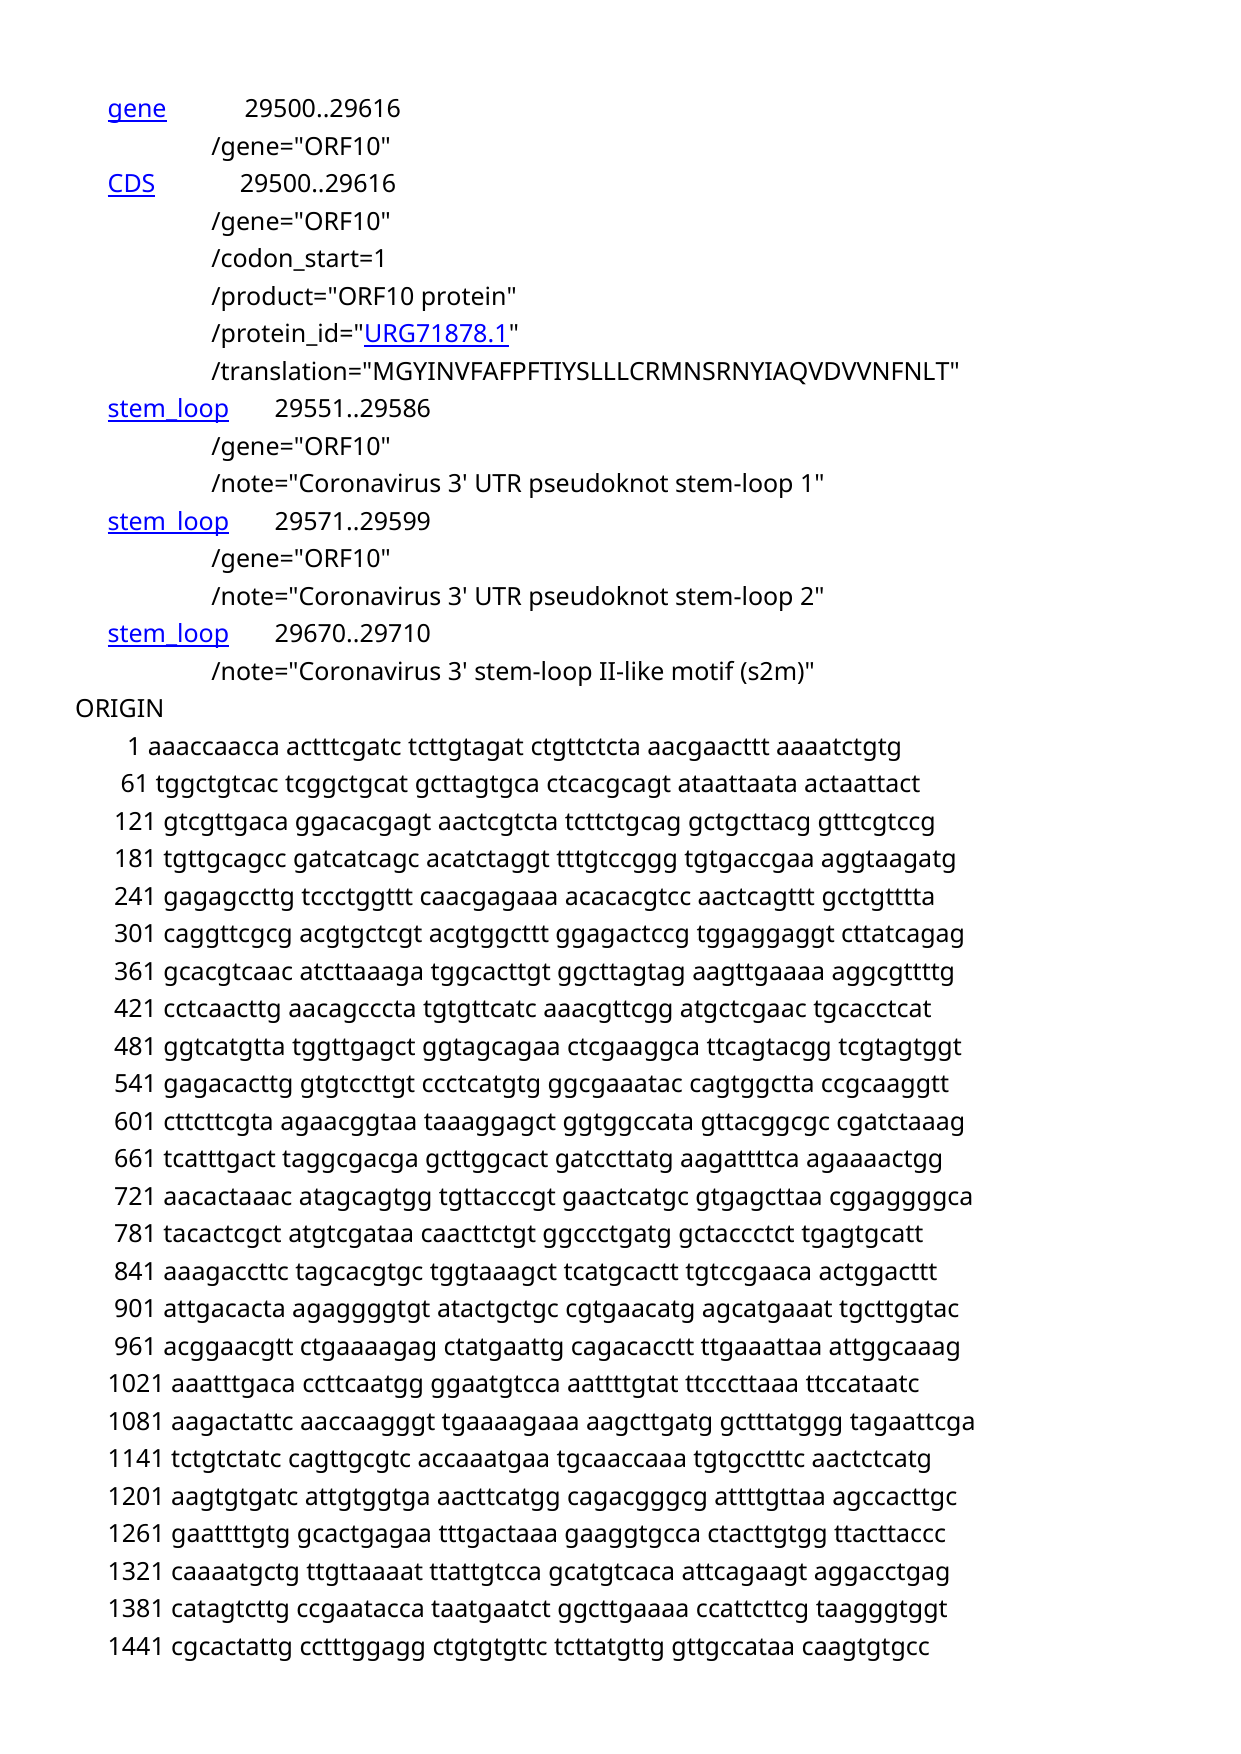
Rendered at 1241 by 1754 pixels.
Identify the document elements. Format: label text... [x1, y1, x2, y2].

text 661 tcatttgact taggcgacga gcttggcact gatccttatg aagattttca agaaaactgg [75, 1139, 1165, 1177]
text ORIGIN [75, 689, 1165, 727]
text /translation="MGYINVFAFPFTIYSLLLCRMNSRNYIAQVDVVNFNLT" [75, 352, 1165, 389]
text 901 attgacacta agaggggtgt atactgctgc cgtgaacatg agcatgaaat tgcttggtac [75, 1289, 1165, 1327]
text /gene="ORF10" [75, 427, 1165, 464]
text /note="Coronavirus 3' stem-loop II-like motif (s2m)" [75, 652, 1165, 689]
text gene 29500..29616 [75, 89, 1165, 127]
text /note="Coronavirus 3' UTR pseudoknot stem-loop 1" [75, 464, 1165, 502]
text 961 acggaacgtt ctgaaaagag ctatgaattg cagacacctt ttgaaattaa attggcaaag [75, 1327, 1165, 1364]
text /gene="ORF10" [75, 202, 1165, 239]
text 301 caggttcgcg acgtgctcgt acgtggcttt ggagactccg tggaggaggt cttatcagag [75, 914, 1165, 952]
text 1021 aaatttgaca ccttcaatgg ggaatgtcca aattttgtat ttcccttaaa ttccataatc [75, 1364, 1165, 1402]
text 1141 tctgtctatc cagttgcgtc accaaatgaa tgcaaccaaa tgtgcctttc aactctcatg [75, 1439, 1165, 1477]
text 781 tacactcgct atgtcgataa caacttctgt ggccctgatg gctaccctct tgagtgcatt [75, 1214, 1165, 1252]
text /gene="ORF10" [75, 127, 1165, 164]
text 361 gcacgtcaac atcttaaaga tggcacttgt ggcttagtag aagttgaaaa aggcgttttg [75, 952, 1165, 989]
text /note="Coronavirus 3' UTR pseudoknot stem-loop 2" [75, 577, 1165, 614]
text 1 aaaccaacca actttcgatc tcttgtagat ctgttctcta aacgaacttt aaaatctgtg [75, 727, 1165, 764]
text 481 ggtcatgtta tggttgagct ggtagcagaa ctcgaaggca ttcagtacgg tcgtagtggt [75, 1027, 1165, 1064]
text 1201 aagtgtgatc attgtggtga aacttcatgg cagacgggcg attttgttaa agccacttgc [75, 1477, 1165, 1514]
text 1261 gaattttgtg gcactgagaa tttgactaaa gaaggtgcca ctacttgtgg ttacttaccc [75, 1514, 1165, 1552]
text 61 tggctgtcac tcggctgcat gcttagtgca ctcacgcagt ataattaata actaattact [75, 764, 1165, 802]
text 541 gagacacttg gtgtccttgt ccctcatgtg ggcgaaatac cagtggctta ccgcaaggtt [75, 1064, 1165, 1102]
text /product="ORF10 protein" [75, 277, 1165, 314]
text 721 aacactaaac atagcagtgg tgttacccgt gaactcatgc gtgagcttaa cggaggggca [75, 1177, 1165, 1214]
text 1381 catagtcttg ccgaatacca taatgaatct ggcttgaaaa ccattcttcg taagggtggt [75, 1589, 1165, 1627]
text 241 gagagccttg tccctggttt caacgagaaa acacacgtcc aactcagttt gcctgtttta [75, 877, 1165, 914]
text CDS 29500..29616 [75, 164, 1165, 202]
text 421 cctcaacttg aacagcccta tgtgttcatc aaacgttcgg atgctcgaac tgcacctcat [75, 989, 1165, 1027]
text 1321 caaaatgctg ttgttaaaat ttattgtcca gcatgtcaca attcagaagt aggacctgag [75, 1552, 1165, 1589]
text 1441 cgcactattg cctttggagg ctgtgtgttc tcttatgttg gttgccataa caagtgtgcc [75, 1627, 1165, 1664]
text /codon_start=1 [75, 239, 1165, 277]
text 601 cttcttcgta agaacggtaa taaaggagct ggtggccata gttacggcgc cgatctaaag [75, 1102, 1165, 1139]
text /protein_id="URG71878.1" [75, 314, 1165, 352]
text 841 aaagaccttc tagcacgtgc tggtaaagct tcatgcactt tgtccgaaca actggacttt [75, 1252, 1165, 1289]
text stem_loop 29551..29586 [75, 389, 1165, 427]
text stem_loop 29670..29710 [75, 614, 1165, 652]
text 1081 aagactattc aaccaagggt tgaaaagaaa aagcttgatg gctttatggg tagaattcga [75, 1402, 1165, 1439]
text 181 tgttgcagcc gatcatcagc acatctaggt tttgtccggg tgtgaccgaa aggtaagatg [75, 839, 1165, 877]
text 121 gtcgttgaca ggacacgagt aactcgtcta tcttctgcag gctgcttacg gtttcgtccg [75, 802, 1165, 839]
text /gene="ORF10" [75, 539, 1165, 577]
text stem_loop 29571..29599 [75, 502, 1165, 539]
